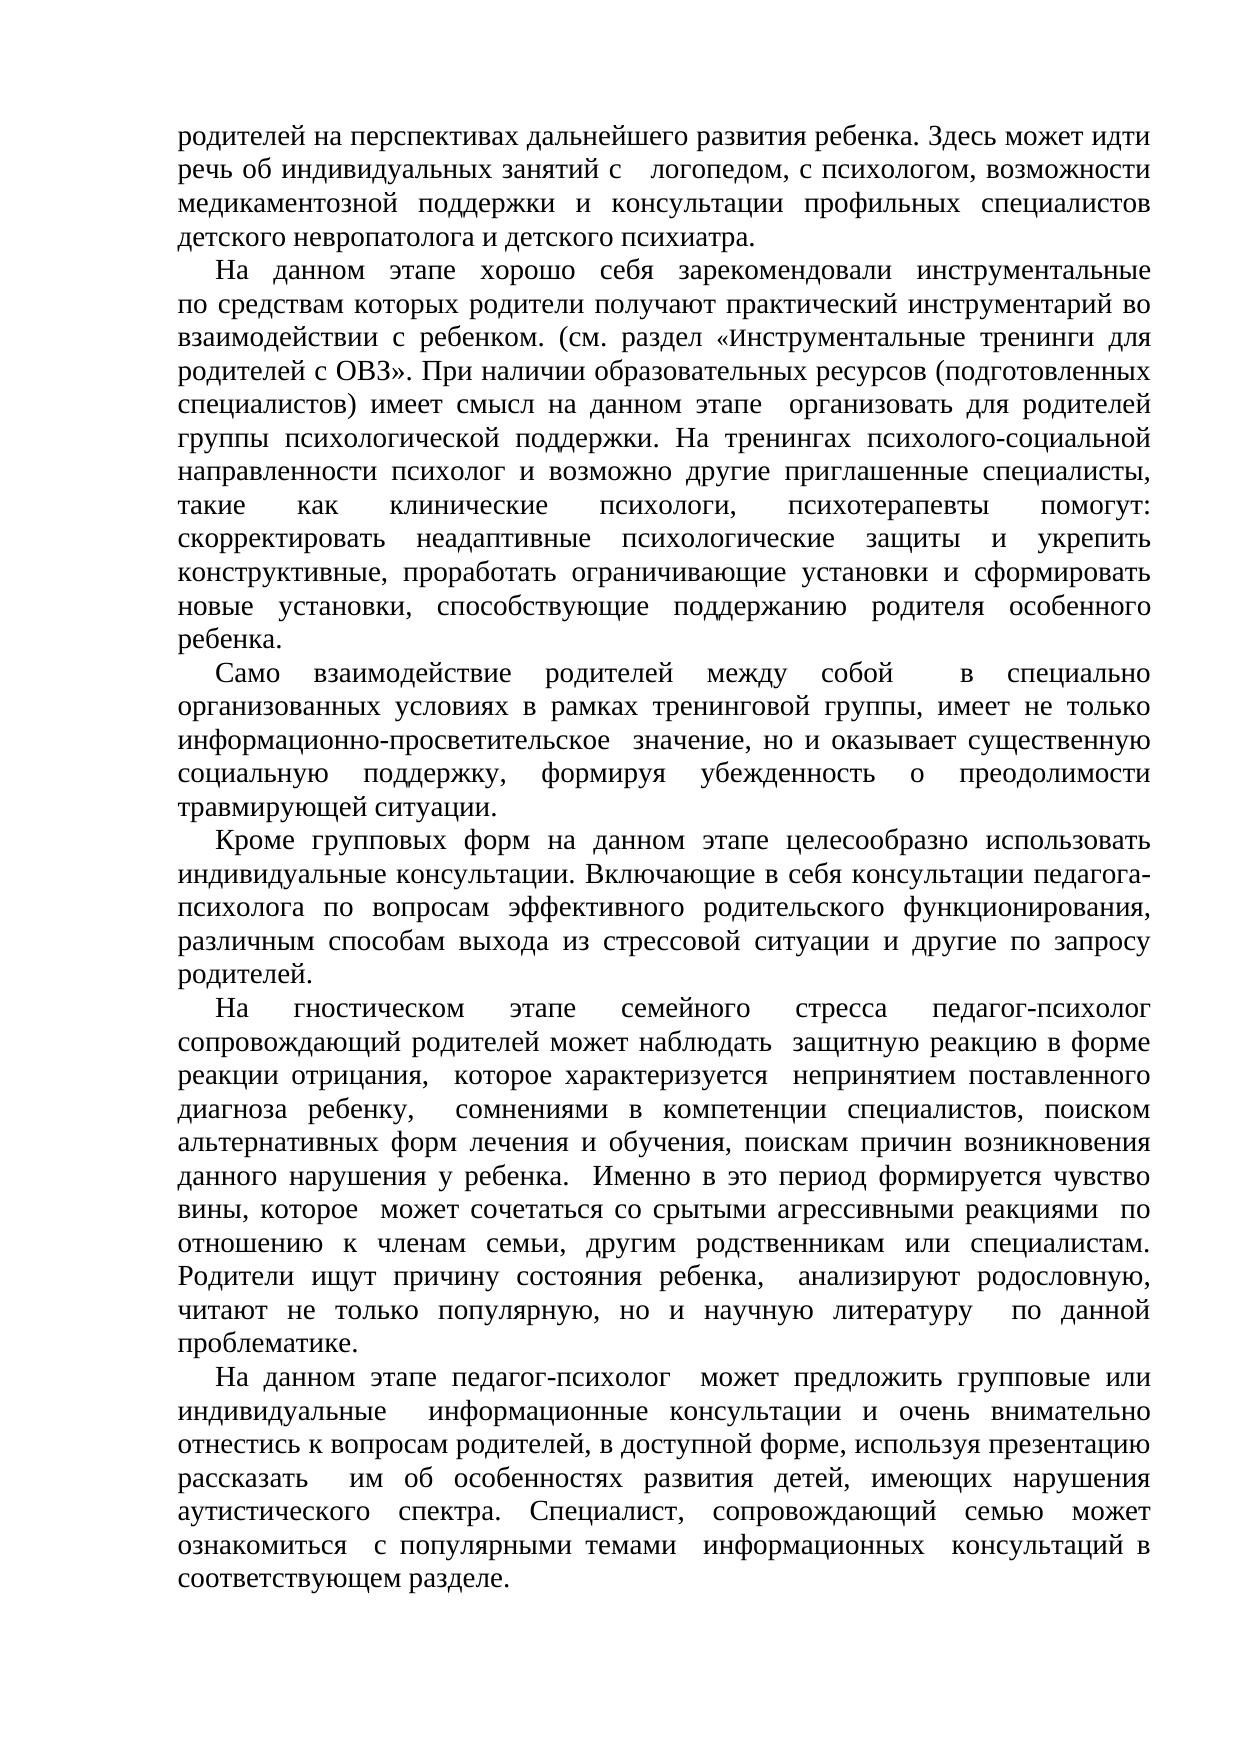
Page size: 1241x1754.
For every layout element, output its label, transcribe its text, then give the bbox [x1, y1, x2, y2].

text На данном этапе педагог-психолог может предложить групповые или индивидуальные информационные консультации и очень внимательно отнестись к вопросам родителей, в доступной форме, используя презентацию рассказать им об особенностях развития детей, имеющих нарушения аутистического спектра. Специалист, сопровождающий семью может ознакомиться с популярными темами информационных консультаций в соответствующем разделе. [177, 1359, 1152, 1594]
text Само взаимодействие родителей между собой в специально организованных условиях в рамках тренинговой группы, имеет не только информационно-просветительское значение, но и оказывает существенную социальную поддержку, формируя убежденность о преодолимости травмирующей ситуации. [177, 655, 1152, 822]
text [177, 118, 1152, 252]
text На данном этапе хорошо себя зарекомендовали инструментальные по средствам которых родители получают практический инструментарий во взаимодействии с ребенком. (см. раздел «Инструментальные тренинги для родителей с ОВЗ». При наличии образовательных ресурсов (подготовленных специалистов) имеет смысл на данном этапе организовать для родителей группы психологической поддержки. На тренингах психолого-социальной направленности психолог и возможно другие приглашенные специалисты, такие как клинические психологи, психотерапевты помогут: скорректировать неадаптивные психологические защиты и укрепить конструктивные, проработать ограничивающие установки и сформировать новые установки, способствующие поддержанию родителя особенного ребенка. [177, 252, 1152, 655]
text На гностическом этапе семейного стресса педагог-психолог сопровождающий родителей может наблюдать защитную реакцию в форме реакции отрицания, которое характеризуется непринятием поставленного диагноза ребенку, сомнениями в компетенции специалистов, поиском альтернативных форм лечения и обучения, поискам причин возникновения данного нарушения у ребенка. Именно в это период формируется чувство вины, которое может сочетаться со срытыми агрессивными реакциями по отношению к членам семьи, другим родственникам или специалистам. Родители ищут причину состояния ребенка, анализируют родословную, читают не только популярную, но и научную литературу по данной проблематике. [177, 990, 1152, 1359]
text Кроме групповых форм на данном этапе целесообразно использовать индивидуальные консультации. Включающие в себя консультации педагога-психолога по вопросам эффективного родительского функционирования, различным способам выхода из стрессовой ситуации и другие по запросу родителей. [177, 822, 1152, 990]
